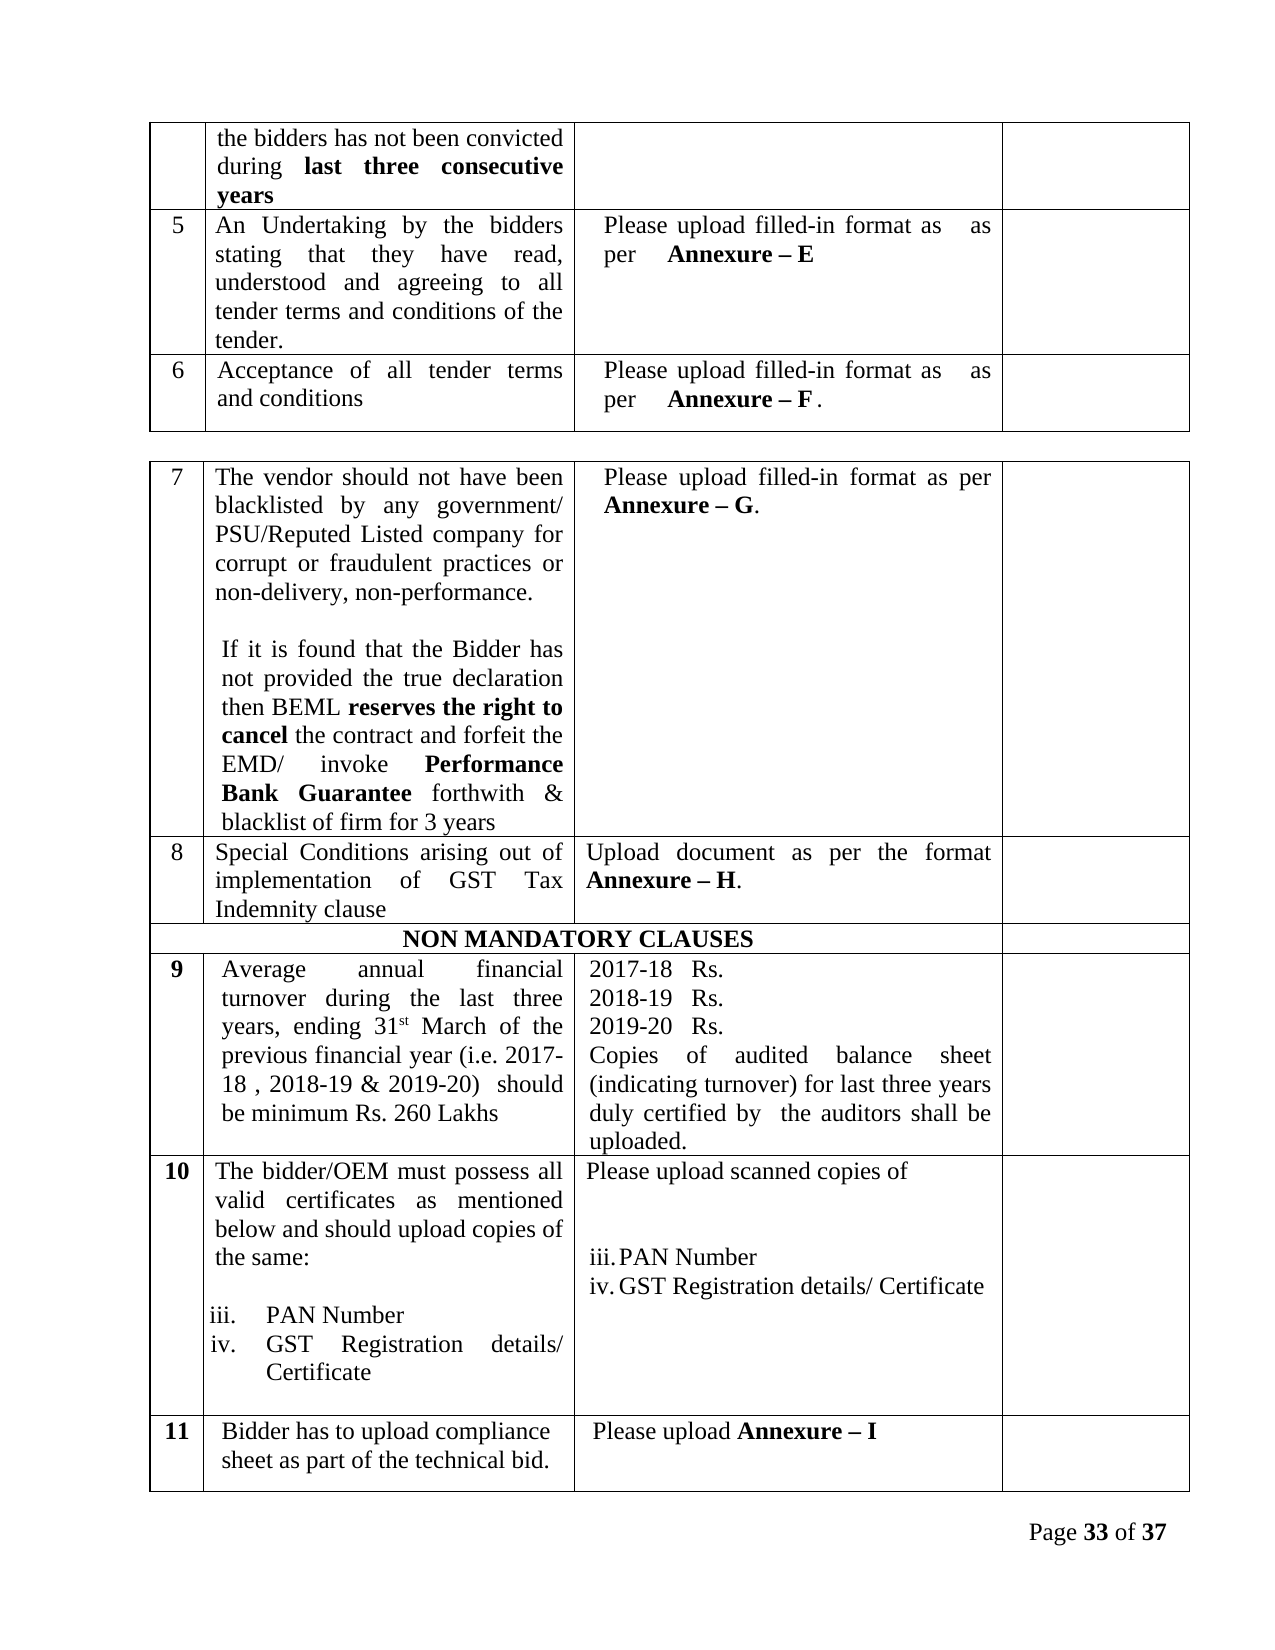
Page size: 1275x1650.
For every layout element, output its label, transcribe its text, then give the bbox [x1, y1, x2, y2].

table_cell Please upload scanned copies of PAN Number GST Registration details/ Certificate [575, 1156, 1002, 1415]
table_header [1003, 462, 1189, 836]
table_cell 4 [151, 123, 205, 209]
table_cell 9 [151, 954, 203, 1155]
table_cell Acceptance of all tender terms and conditions [206, 355, 574, 431]
table_cell The bidder/OEM must possess all valid certificates as mentioned below and should upload copies of the same: PAN Number GST Registration details/ Certificate [204, 1156, 574, 1415]
table_cell [1003, 210, 1189, 354]
table_header 7 [151, 462, 203, 836]
table_cell 6 [151, 355, 205, 431]
table_cell NON MANDATORY CLAUSES [151, 924, 1002, 953]
table_cell [1003, 1416, 1189, 1491]
table_cell Upload document as per the format Annexure – H. [575, 837, 1002, 923]
table_cell [1003, 123, 1189, 209]
table_cell 11 [151, 1416, 203, 1491]
table_cell 2017-18 Rs. 2018-19 Rs. 2019-20 Rs. Copies of audited balance sheet (indicating turnover) for last three years duly certified by the auditors shall be uploaded. [575, 954, 1002, 1155]
table_cell [1003, 924, 1189, 953]
table_cell [1003, 954, 1189, 1155]
table_cell An Undertaking by the bidders stating that they have read, understood and agreeing to all tender terms and conditions of the tender. [206, 210, 574, 354]
table_cell Average annual financial turnover during the last three years, ending 31st March of the previous financial year (i.e. 2017-18 , 2018-19 & 2019-20) should be minimum Rs. 260 Lakhs [204, 954, 574, 1155]
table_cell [575, 123, 1002, 209]
table_cell Please upload filled-in format as as per Annexure – E [575, 210, 1002, 354]
table_cell Bidder has to upload compliance sheet as part of the technical bid. [204, 1416, 574, 1491]
table_cell 10 [151, 1156, 203, 1415]
table_cell [1003, 355, 1189, 431]
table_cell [206, 123, 574, 209]
table_cell [1003, 1156, 1189, 1415]
table_cell Special Conditions arising out of implementation of GST Tax Indemnity clause [204, 837, 574, 923]
table_cell [1003, 837, 1189, 923]
table_header Please upload filled-in format as per Annexure – G. [575, 462, 1002, 836]
table_cell Please upload Annexure – I [575, 1416, 1002, 1491]
table_cell 5 [151, 210, 205, 354]
table_header The vendor should not have been blacklisted by any government/ PSU/Reputed Listed company for corrupt or fraudulent practices or non-delivery, non-performance. If it is found that the Bidder has not provided the true declaration then BEML reserves the right to cancel the contract and forfeit the EMD/ invoke Performance Bank Guarantee forthwith & blacklist of firm for 3 years [204, 462, 574, 836]
table_cell Please upload filled-in format as as per Annexure – F. [575, 355, 1002, 431]
table_cell 8 [151, 837, 203, 923]
